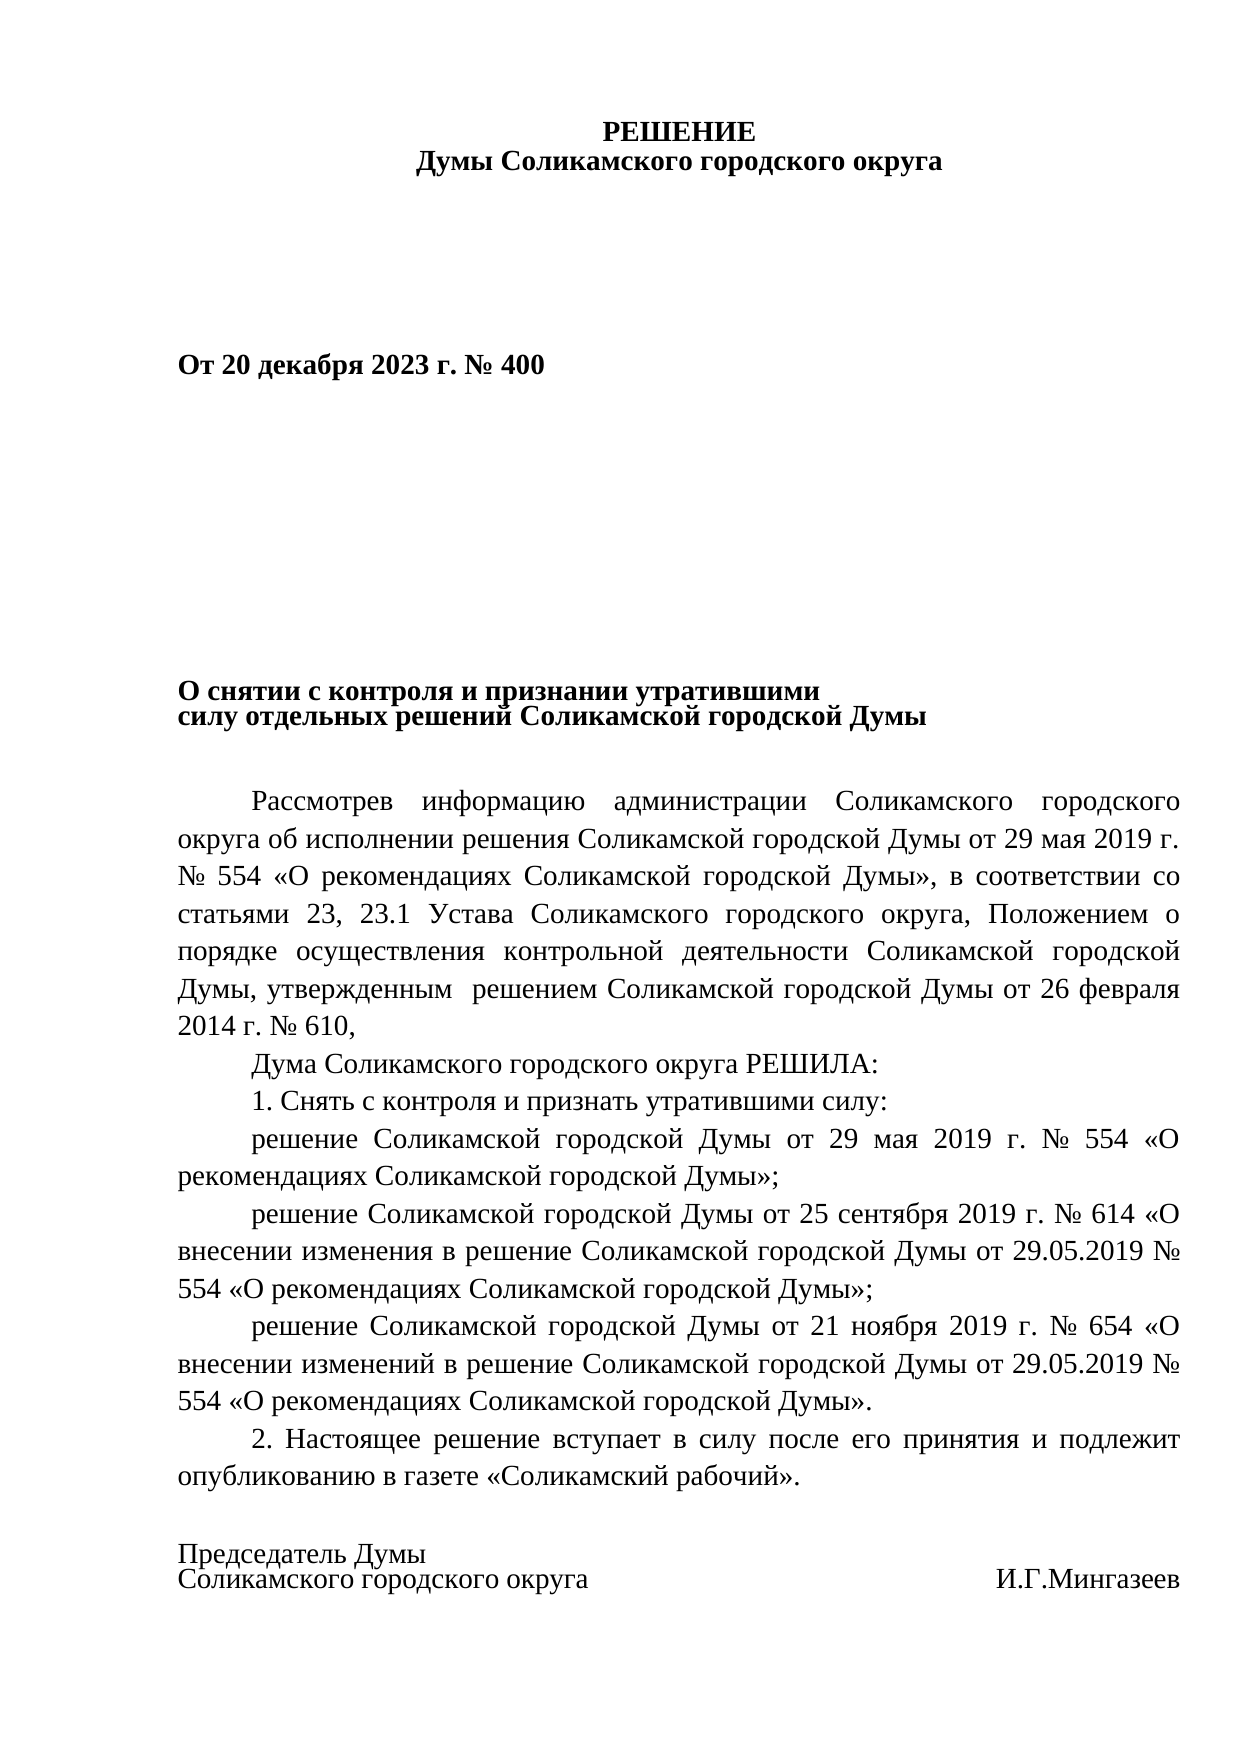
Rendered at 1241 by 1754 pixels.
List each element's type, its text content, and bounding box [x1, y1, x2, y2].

text Думы Соликамского городского округа [177, 147, 1181, 176]
text решение Соликамской городской Думы от 21 ноября . № 654 «О внесении изменений в решение Соликамской городской Думы от 29.05.2019 № 554 «О рекомендациях Соликамской городской Думы». [177, 1306, 1181, 1418]
text решение Соликамской городской Думы от 25 сентября . № 614 «О внесении изменения в решение Соликамской городской Думы от 29.05.2019 № 554 «О рекомендациях Соликамской городской Думы»; [177, 1193, 1181, 1306]
text силу отдельных решений Соликамской городской Думы [866, 706, 1181, 731]
text РЕШЕНИЕ [177, 118, 1181, 147]
text Соликамского городского округа И.Г.Мингазеев [177, 1568, 1181, 1593]
text Рассмотрев информацию администрации Соликамского городского округа об исполнении решения Соликамской городской Думы от 29 мая . № 554 «О рекомендациях Соликамской городской Думы», в соответствии со статьями 23, 23.1 Устава Соликамского городского округа, Положением о порядке осуществления контрольной деятельности Соликамской городской Думы, утвержденным решением Соликамской городской Думы от 26 февраля . № 610, [177, 781, 1181, 1043]
text О снятии с контроля и признании утратившими [177, 681, 1181, 706]
text 1. Снять с контроля и признать утратившими силу: [177, 1081, 1181, 1118]
text Дума Соликамского городского округа РЕШИЛА: [177, 1043, 1181, 1081]
text 2. Настоящее решение вступает в силу после его принятия и подлежит опубликованию в газете «Соликамский рабочий». [177, 1418, 1181, 1493]
text силу отдельных решений Соликамской городской Думы [177, 706, 856, 731]
text Председатель Думы [177, 1543, 1181, 1568]
text решение Соликамской городской Думы от 29 мая . № 554 «О рекомендациях Соликамской городской Думы»; [177, 1118, 1181, 1193]
text От 20 декабря . № 400 [177, 351, 1181, 381]
